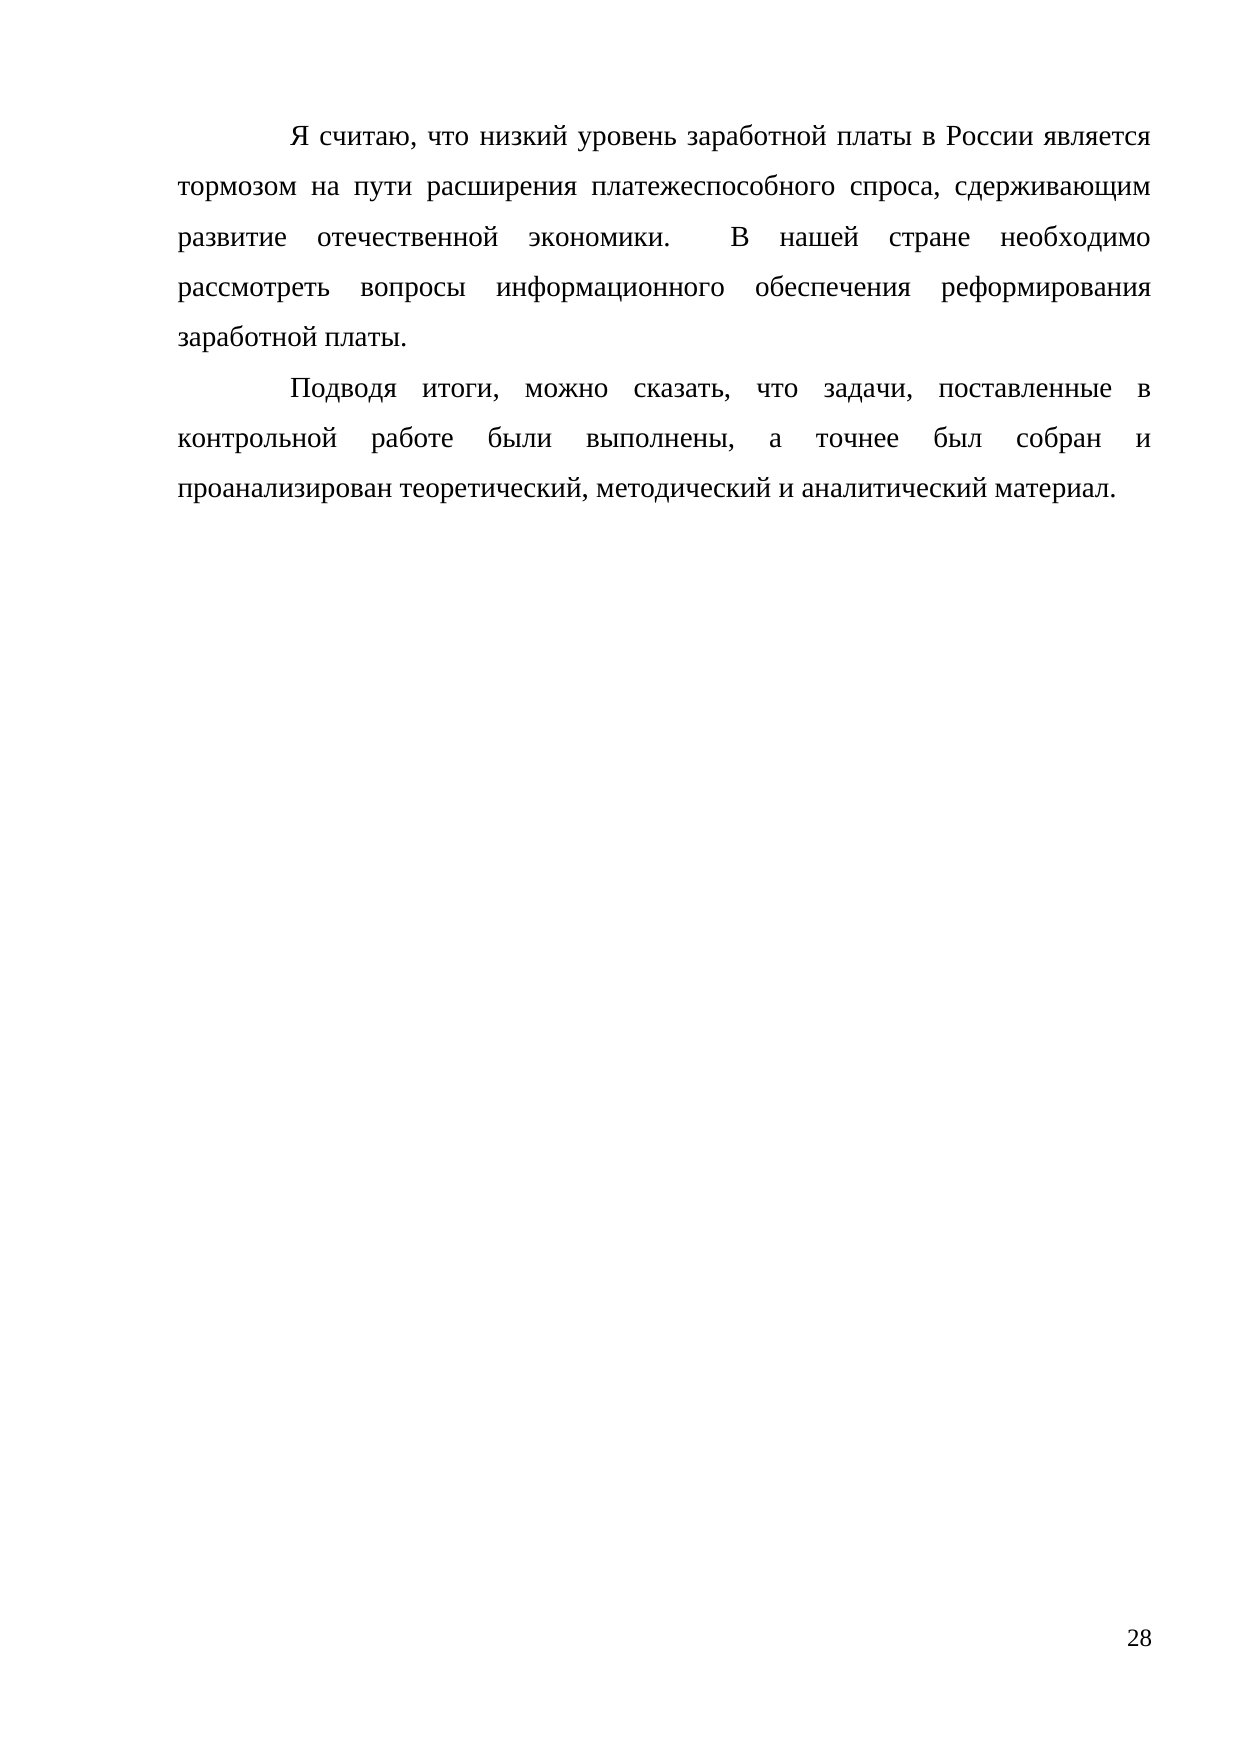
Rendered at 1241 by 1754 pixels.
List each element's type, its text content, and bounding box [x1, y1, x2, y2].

text Я считаю, что низкий уровень заработной платы в России является тормозом на пути расширения платежеспособного спроса, сдерживающим развитие отечественной экономики. В нашей стране необходимо рассмотреть вопросы информационного обеспечения реформирования заработной платы. [177, 118, 1152, 353]
text Подводя итоги, можно сказать, что задачи, поставленные в контрольной работе были выполнены, а точнее был собран и проанализирован теоретический, методический и аналитический материал. [177, 370, 1152, 504]
